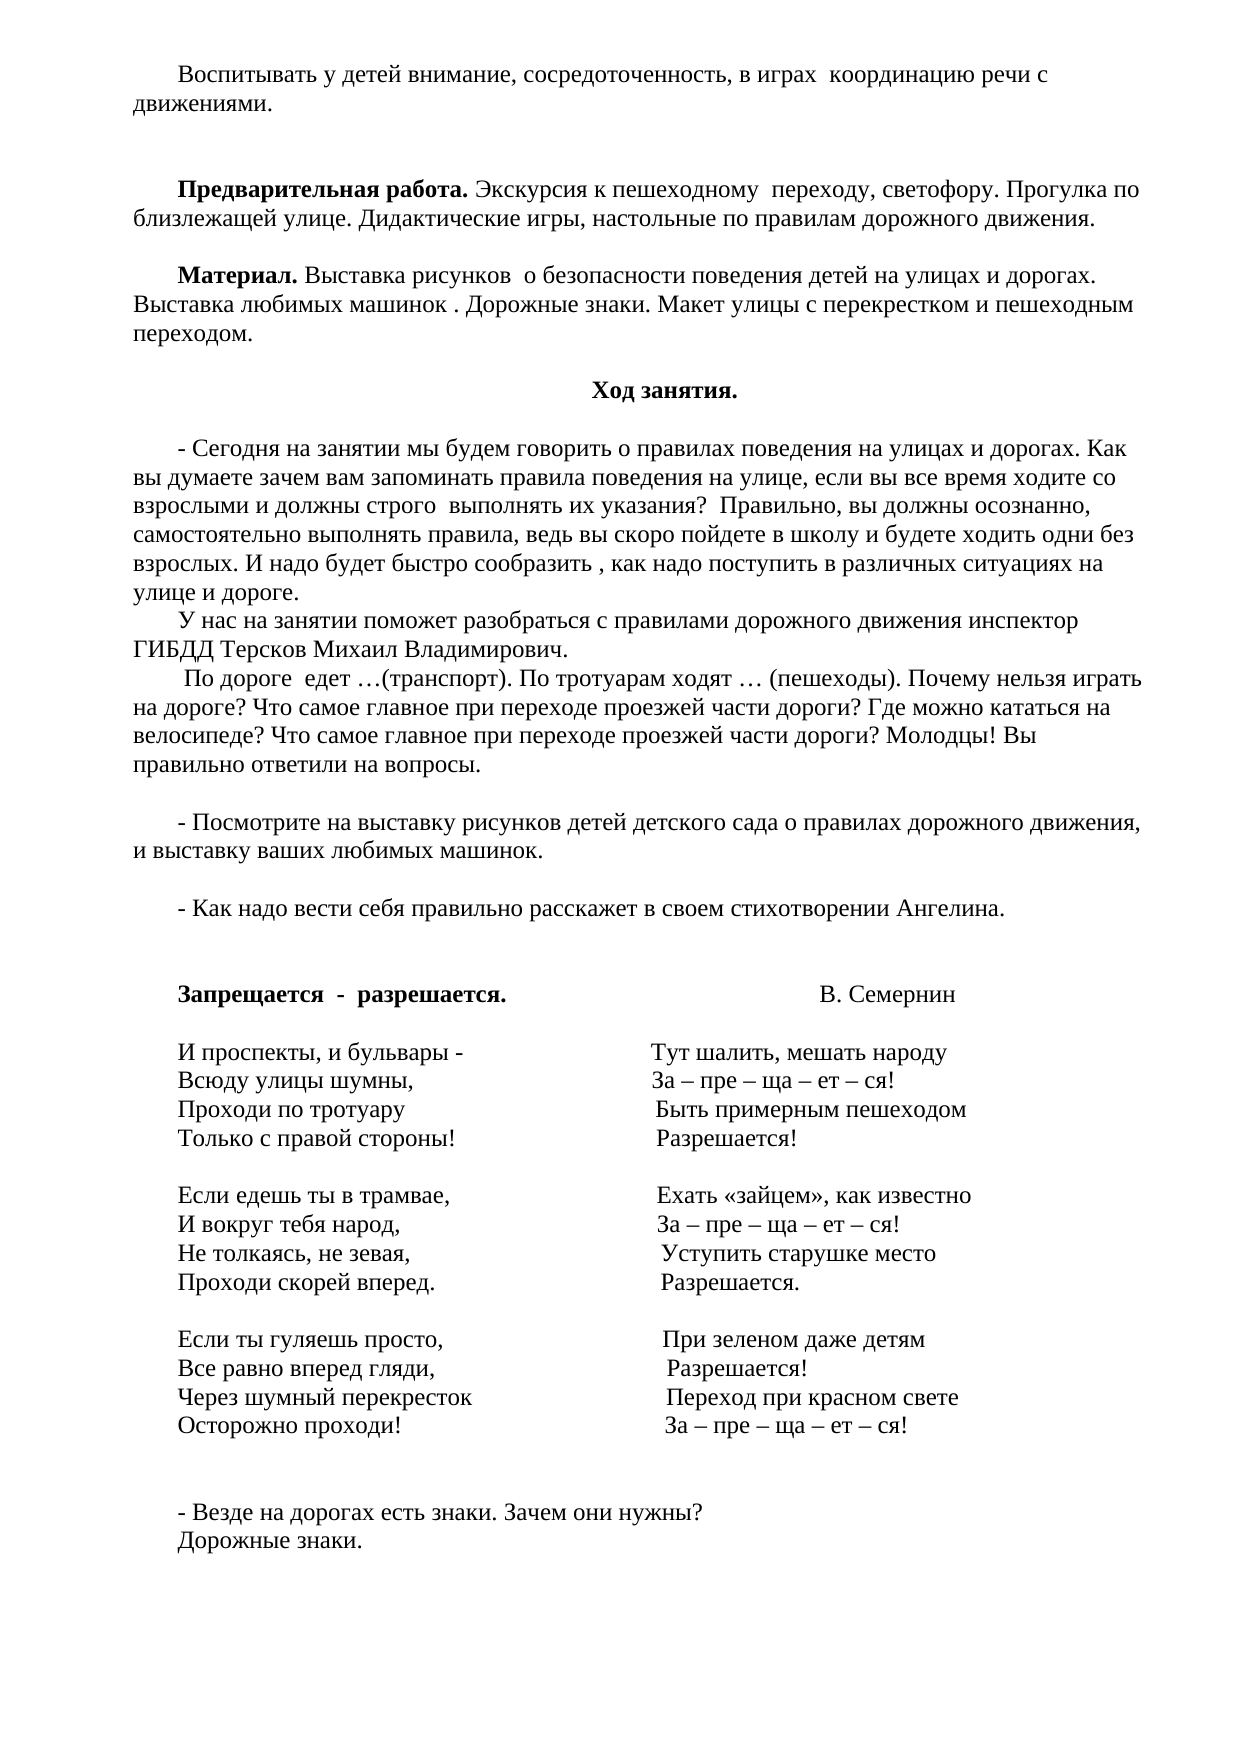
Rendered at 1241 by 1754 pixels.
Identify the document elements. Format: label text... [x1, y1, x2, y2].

text И вокруг тебя народ, За – пре – ща – ет – ся! [133, 1209, 1152, 1238]
text Через шумный перекресток Переход при красном свете [133, 1382, 1152, 1410]
text Ход занятия. [133, 375, 1152, 404]
text Все равно вперед гляди, Разрешается! [133, 1353, 1152, 1382]
text - Посмотрите на выставку рисунков детей детского сада о правилах дорожного движения, и выставку ваших любимых машинок. [133, 807, 1152, 864]
text - Сегодня на занятии мы будем говорить о правилах поведения на улицах и дорогах. Как вы думаете зачем вам запоминать правила поведения на улице, если вы все время ходите со взрослыми и должны строго выполнять их указания? Правильно, вы должны осознанно, самостоятельно выполнять правила, ведь вы скоро пойдете в школу и будете ходить одни без взрослых. И надо будет быстро сообразить , как надо поступить в различных ситуациях на улице и дороге. [133, 433, 1152, 605]
text Всюду улицы шумны, За – пре – ща – ет – ся! [133, 1065, 1152, 1094]
text Только с правой стороны! Разрешается! [133, 1123, 1152, 1152]
text Проходи по тротуару Быть примерным пешеходом [133, 1094, 1152, 1123]
text - Везде на дорогах есть знаки. Зачем они нужны? [133, 1497, 1152, 1525]
text Если едешь ты в трамвае, Ехать «зайцем», как известно [133, 1180, 1152, 1209]
text Если ты гуляешь просто, При зеленом даже детям [133, 1324, 1152, 1353]
text Проходи скорей вперед. Разрешается. [133, 1267, 1152, 1295]
text И проспекты, и бульвары - Тут шалить, мешать народу [133, 1037, 1152, 1065]
text Запрещается - разрешается. В. Семернин [133, 979, 1152, 1008]
text Дорожные знаки. [133, 1525, 1152, 1554]
text Предварительная работа. Экскурсия к пешеходному переходу, светофору. Прогулка по близлежащей улице. Дидактические игры, настольные по правилам дорожного движения. [133, 174, 1152, 232]
text Материал. Выставка рисунков о безопасности поведения детей на улицах и дорогах. Выставка любимых машинок . Дорожные знаки. Макет улицы с перекрестком и пешеходным переходом. [133, 260, 1152, 347]
text У нас на занятии поможет разобраться с правилами дорожного движения инспектор ГИБДД Терсков Михаил Владимирович. [133, 605, 1152, 663]
text Осторожно проходи! За – пре – ща – ет – ся! [133, 1410, 1152, 1439]
text - Как надо вести себя правильно расскажет в своем стихотворении Ангелина. [133, 893, 1152, 922]
text Воспитывать у детей внимание, сосредоточенность, в играх координацию речи с движениями. [133, 59, 1152, 117]
text По дороге едет …(транспорт). По тротуарам ходят … (пешеходы). Почему нельзя играть на дороге? Что самое главное при переходе проезжей части дороги? Где можно кататься на велосипеде? Что самое главное при переходе проезжей части дороги? Молодцы! Вы правильно ответили на вопросы. [133, 663, 1152, 778]
text Не толкаясь, не зевая, Уступить старушке место [133, 1238, 1152, 1267]
